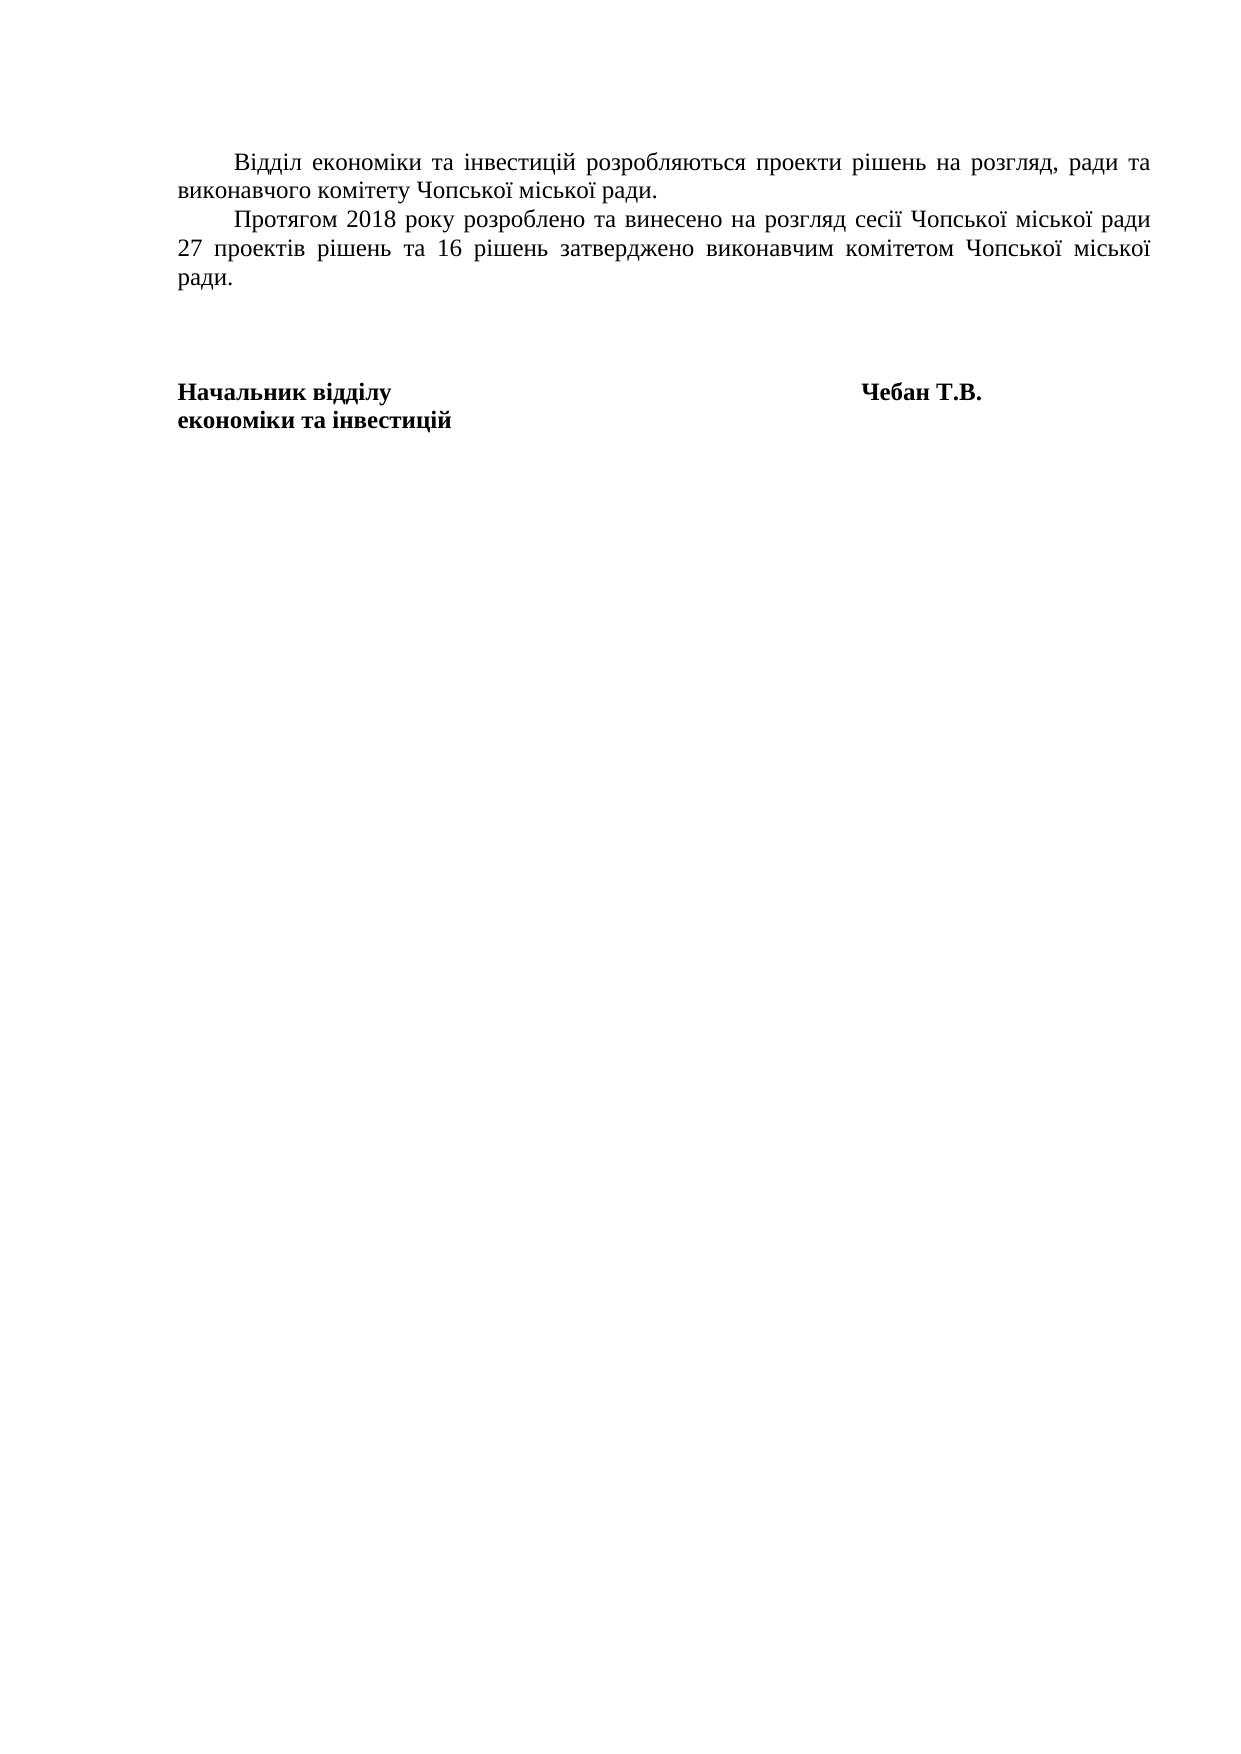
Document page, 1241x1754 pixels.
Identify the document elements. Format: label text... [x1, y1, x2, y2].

text Начальник відділу Чебан Т.В. [177, 377, 1152, 406]
text Відділ економіки та інвестицій розробляються проекти рішень на розгляд, ради та виконавчого комітету Чопської міської ради. [177, 147, 1152, 204]
text Протягом 2018 року розроблено та винесено на розгляд сесії Чопської міської ради 27 проектів рішень та 16 рішень затверджено виконавчим комітетом Чопської міської ради. [177, 204, 1152, 291]
text економіки та інвестицій [177, 406, 1152, 434]
